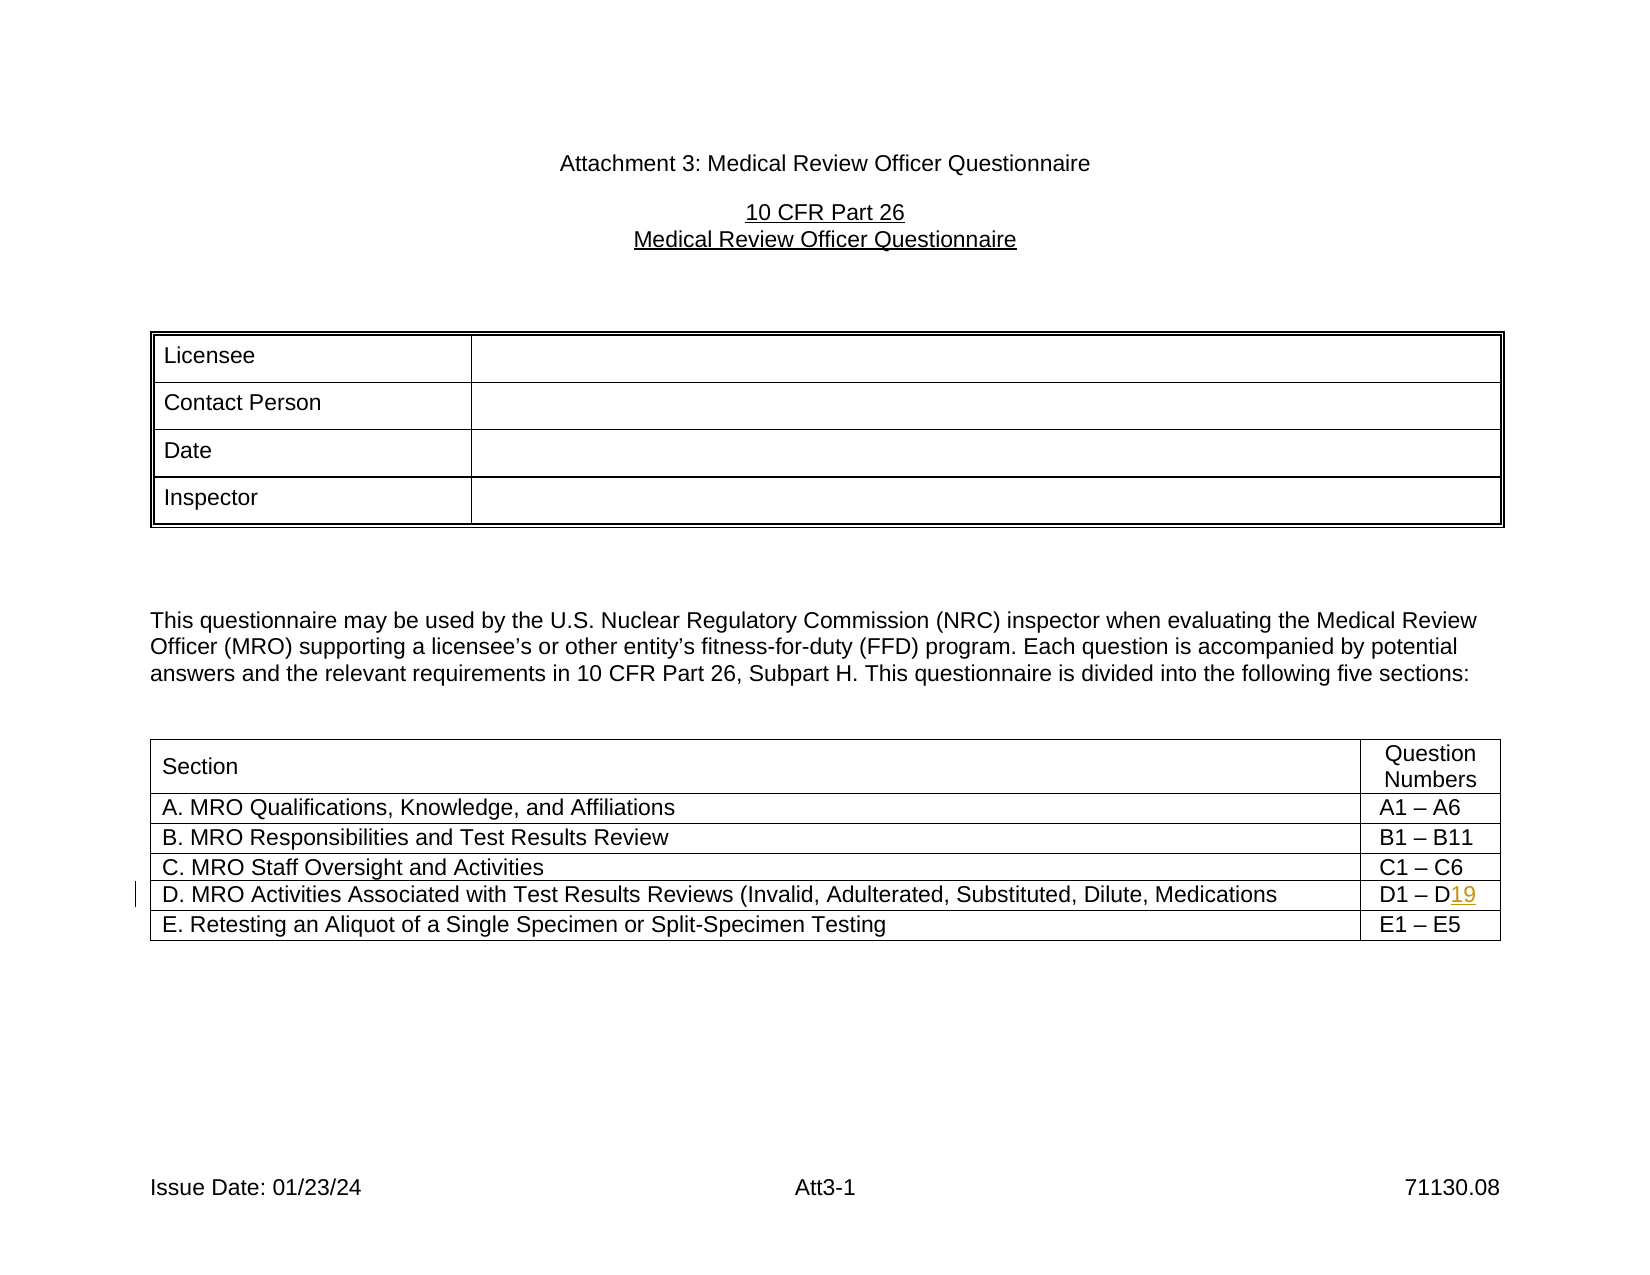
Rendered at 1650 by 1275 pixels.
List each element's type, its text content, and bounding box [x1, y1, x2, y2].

table_header Question Numbers [1361, 740, 1500, 793]
text This questionnaire may be used by the U.S. Nuclear Regulatory Commission (NRC) inspector when evaluating the Medical Review Officer (MRO) supporting a licensee’s or other entity’s fitness-for-duty (FFD) program. Each question is accompanied by potential answers and the relevant requirements in 10 CFR Part 26, Subpart H. This questionnaire is divided into the following five sections: [150, 607, 1500, 686]
table_cell D1 – D [1361, 881, 1500, 910]
title Attachment 3: Medical Review Officer Questionnaire [150, 150, 1500, 176]
table_cell [472, 430, 1500, 476]
table_cell E. Retesting an Aliquot of a Single Specimen or Split-Specimen Testing [151, 911, 1360, 940]
table_cell Date [155, 430, 471, 476]
table_cell Contact Person [155, 383, 471, 429]
table_cell C1 – C6 [1361, 854, 1500, 880]
table_header Licensee [155, 336, 471, 381]
text Medical Review Officer Questionnaire [150, 226, 1500, 252]
table_cell C. MRO Staff Oversight and Activities [151, 854, 1360, 880]
table_cell A1 – A6 [1361, 794, 1500, 823]
table_cell [472, 478, 1500, 523]
table_cell Inspector [155, 478, 471, 523]
table_header Section [151, 740, 1360, 793]
table_cell B. MRO Responsibilities and Test Results Review [151, 824, 1360, 853]
text 10 CFR Part 26 [150, 199, 1500, 226]
table_cell E1 – E5 [1361, 911, 1500, 940]
table_cell A. MRO Qualifications, Knowledge, and Affiliations [151, 794, 1360, 823]
table_header [472, 336, 1500, 381]
table_cell B1 – B11 [1361, 824, 1500, 853]
table_cell D. MRO Activities Associated with Test Results Reviews (Invalid, Adulterated, Substituted, Dilute, Medications [151, 881, 1360, 910]
table_cell [472, 383, 1500, 429]
